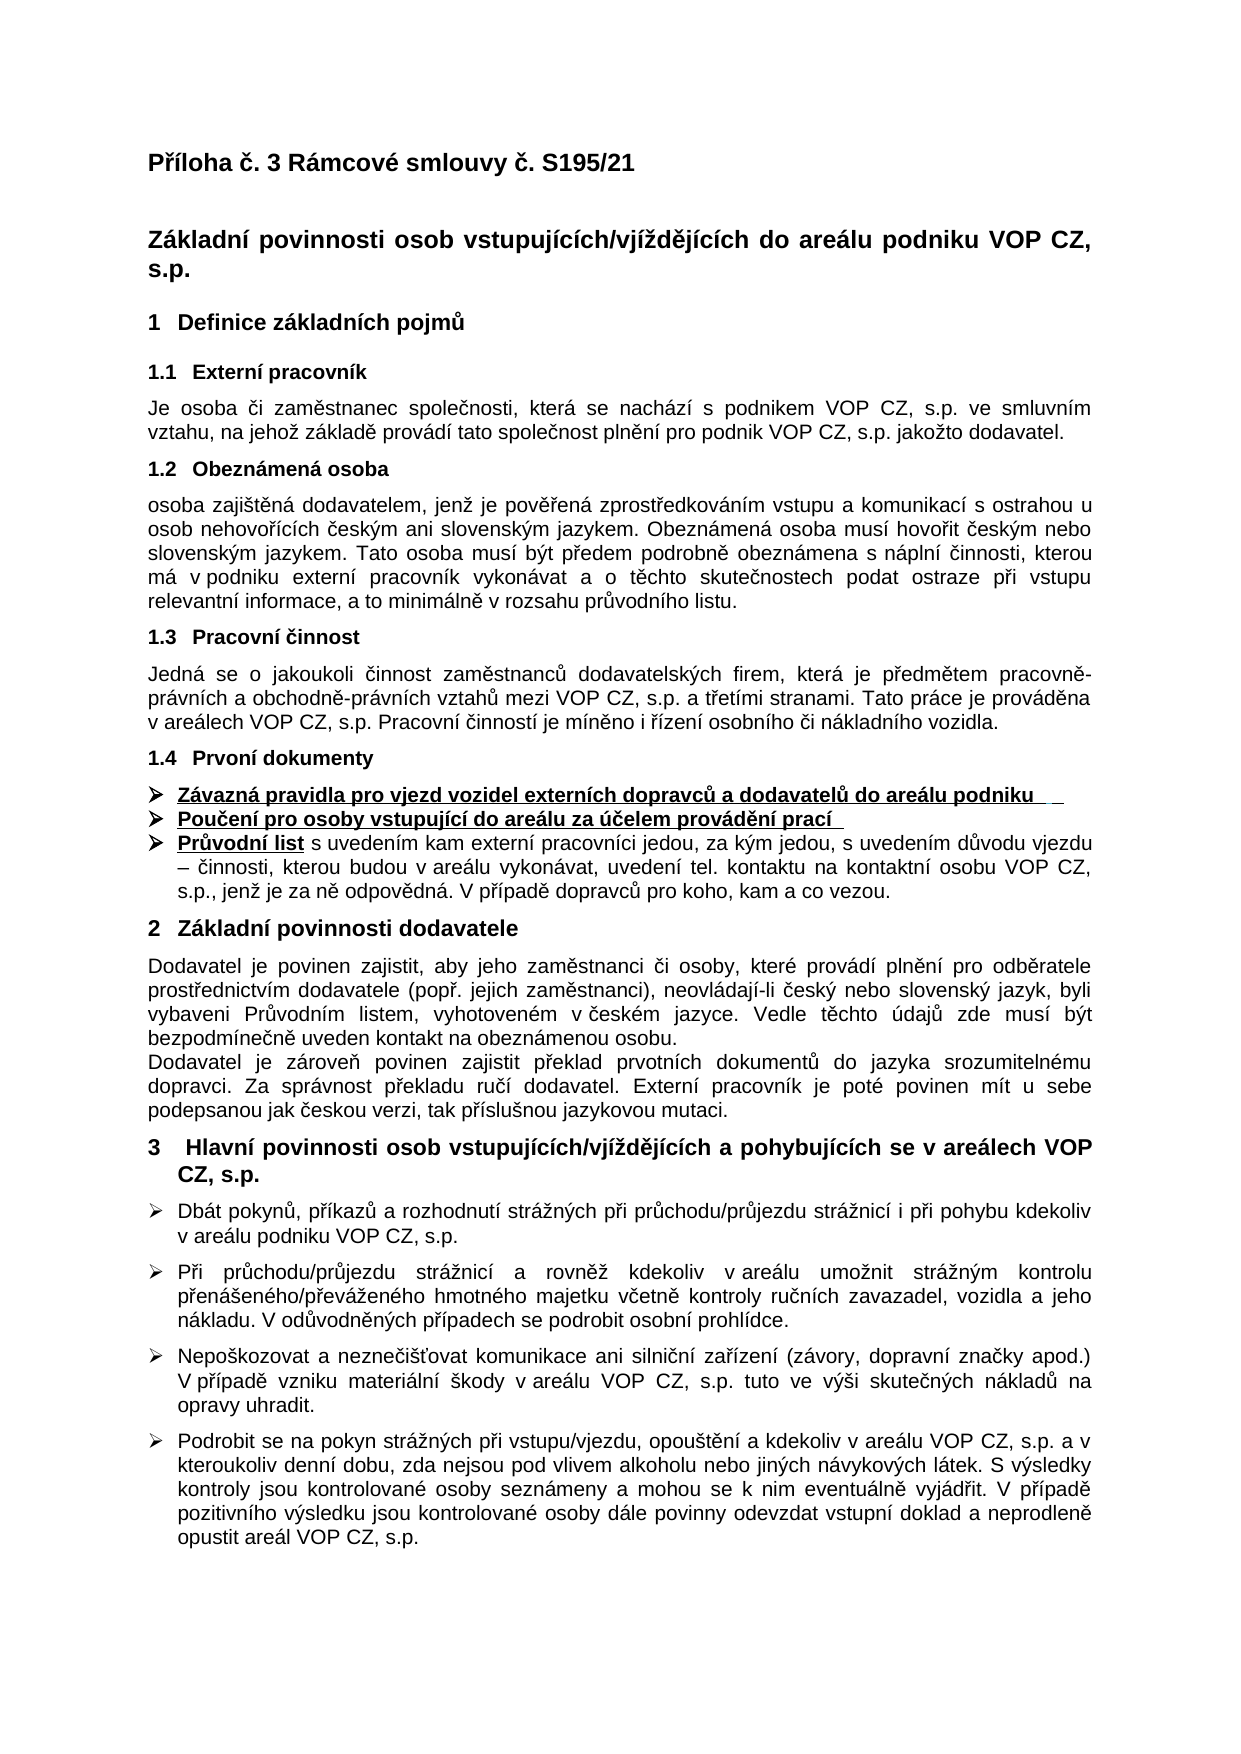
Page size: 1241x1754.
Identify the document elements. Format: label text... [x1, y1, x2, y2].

text Při průchodu/průjezdu strážnicí a rovněž kdekoliv v areálu umožnit strážným kontrolu přenášeného/převáženého hmotného majetku včetně kontroly ručních zavazadel, vozidla a jeho nákladu. V odůvodněných případech se podrobit osobní prohlídce. [148, 1260, 1093, 1332]
subtitle Prvoní dokumenty [148, 746, 1093, 770]
subtitle Základní povinnosti dodavatele [148, 915, 1093, 941]
subtitle Externí pracovník [148, 359, 1093, 383]
text Závazná pravidla pro vjezd vozidel externích dopravců a dodavatelů do areálu podniku [148, 782, 1093, 807]
text Dodavatel je povinen zajistit, aby jeho zaměstnanci či osoby, které provádí plnění pro odběratele prostřednictvím dodavatele (popř. jejich zaměstnanci), neovládají-li český nebo slovenský jazyk, byli vybaveni Průvodním listem, vyhotoveném v českém jazyce. Vedle těchto údajů zde musí být bezpodmínečně uveden kontakt na obeznámenou osobu. [148, 954, 1093, 1050]
text Poučení pro osoby vstupující do areálu za účelem provádění prací [148, 807, 1093, 831]
text Je osoba či zaměstnanec společnosti, která se nachází s podnikem VOP CZ, s.p. ve smluvním vztahu, na jehož základě provádí tato společnost plnění pro podnik VOP CZ, s.p. jakožto dodavatel. [148, 396, 1093, 444]
subtitle Obeznámená osoba [148, 456, 1093, 480]
subtitle Pracovní činnost [148, 625, 1093, 649]
text Dbát pokynů, příkazů a rozhodnutí strážných při průchodu/průjezdu strážnicí i při pohybu kdekoliv v areálu podniku VOP CZ, s.p. [148, 1199, 1093, 1247]
subtitle Definice základních pojmů [148, 309, 1093, 336]
text Příloha č. 3 Rámcové smlouvy č. S195/21 [148, 148, 1093, 176]
text Podrobit se na pokyn strážných při vstupu/vjezdu, opouštění a kdekoliv v areálu VOP CZ, s.p. a v kteroukoliv denní dobu, zda nejsou pod vlivem alkoholu nebo jiných návykových látek. S výsledky kontroly jsou kontrolované osoby seznámeny a mohou se k nim eventuálně vyjádřit. V případě pozitivního výsledku jsou kontrolované osoby dále povinny odevzdat vstupní doklad a neprodleně opustit areál VOP CZ, s.p. [148, 1429, 1093, 1549]
text osoba zajištěná dodavatelem, jenž je pověřená zprostředkováním vstupu a komunikací s ostrahou u osob nehovořících českým ani slovenským jazykem. Obeznámená osoba musí hovořit českým nebo slovenským jazykem. Tato osoba musí být předem podrobně obeznámena s náplní činnosti, kterou má v podniku externí pracovník vykonávat a o těchto skutečnostech podat ostraze při vstupu relevantní informace, a to minimálně v rozsahu průvodního listu. [148, 493, 1093, 613]
text Průvodní list s uvedením kam externí pracovníci jedou, za kým jedou, s uvedením důvodu vjezdu – činnosti, kterou budou v areálu vykonávat, uvedení tel. kontaktu na kontaktní osobu VOP CZ, s.p., jenž je za ně odpovědná. V případě dopravců pro koho, kam a co vezou. [148, 831, 1093, 903]
text Jedná se o jakoukoli činnost zaměstnanců dodavatelských firem, která je předmětem pracovně-právních a obchodně-právních vztahů mezi VOP CZ, s.p. a třetími stranami. Tato práce je prováděna v areálech VOP CZ, s.p. Pracovní činností je míněno i řízení osobního či nákladního vozidla. [148, 662, 1093, 733]
subtitle Hlavní povinnosti osob vstupujících/vjíždějících a pohybujících se v areálech VOP CZ, s.p. [148, 1134, 1093, 1187]
text Základní povinnosti osob vstupujících/vjíždějících do areálu podniku VOP CZ, s.p. [148, 225, 1093, 283]
text Dodavatel je zároveň povinen zajistit překlad prvotních dokumentů do jazyka srozumitelnému dopravci. Za správnost překladu ručí dodavatel. Externí pracovník je poté povinen mít u sebe podepsanou jak českou verzi, tak příslušnou jazykovou mutaci. [148, 1050, 1093, 1122]
text Nepoškozovat a neznečišťovat komunikace ani silniční zařízení (závory, dopravní značky apod.) V případě vzniku materiální škody v areálu VOP CZ, s.p. tuto ve výši skutečných nákladů na opravy uhradit. [148, 1344, 1093, 1416]
